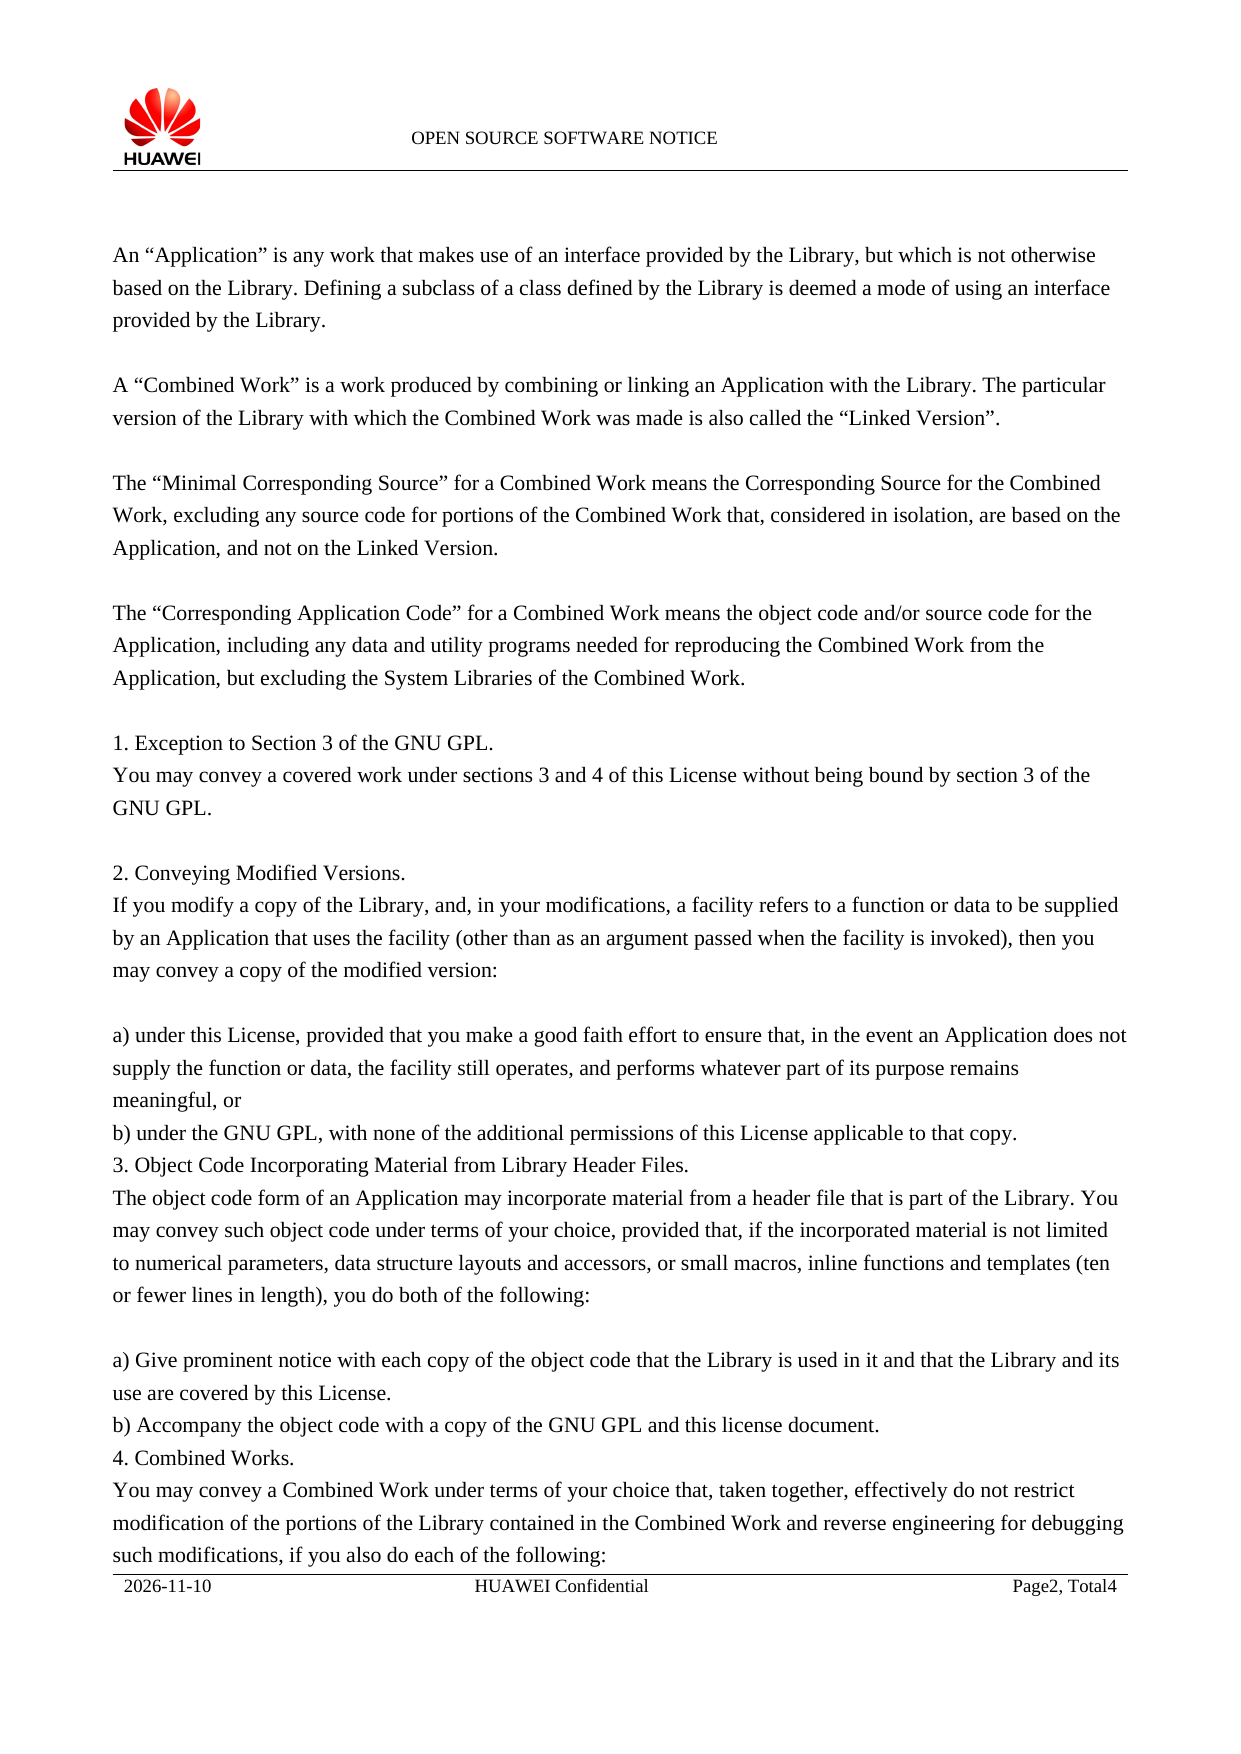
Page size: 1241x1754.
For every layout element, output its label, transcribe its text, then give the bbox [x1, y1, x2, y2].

picture [124, 88, 201, 165]
